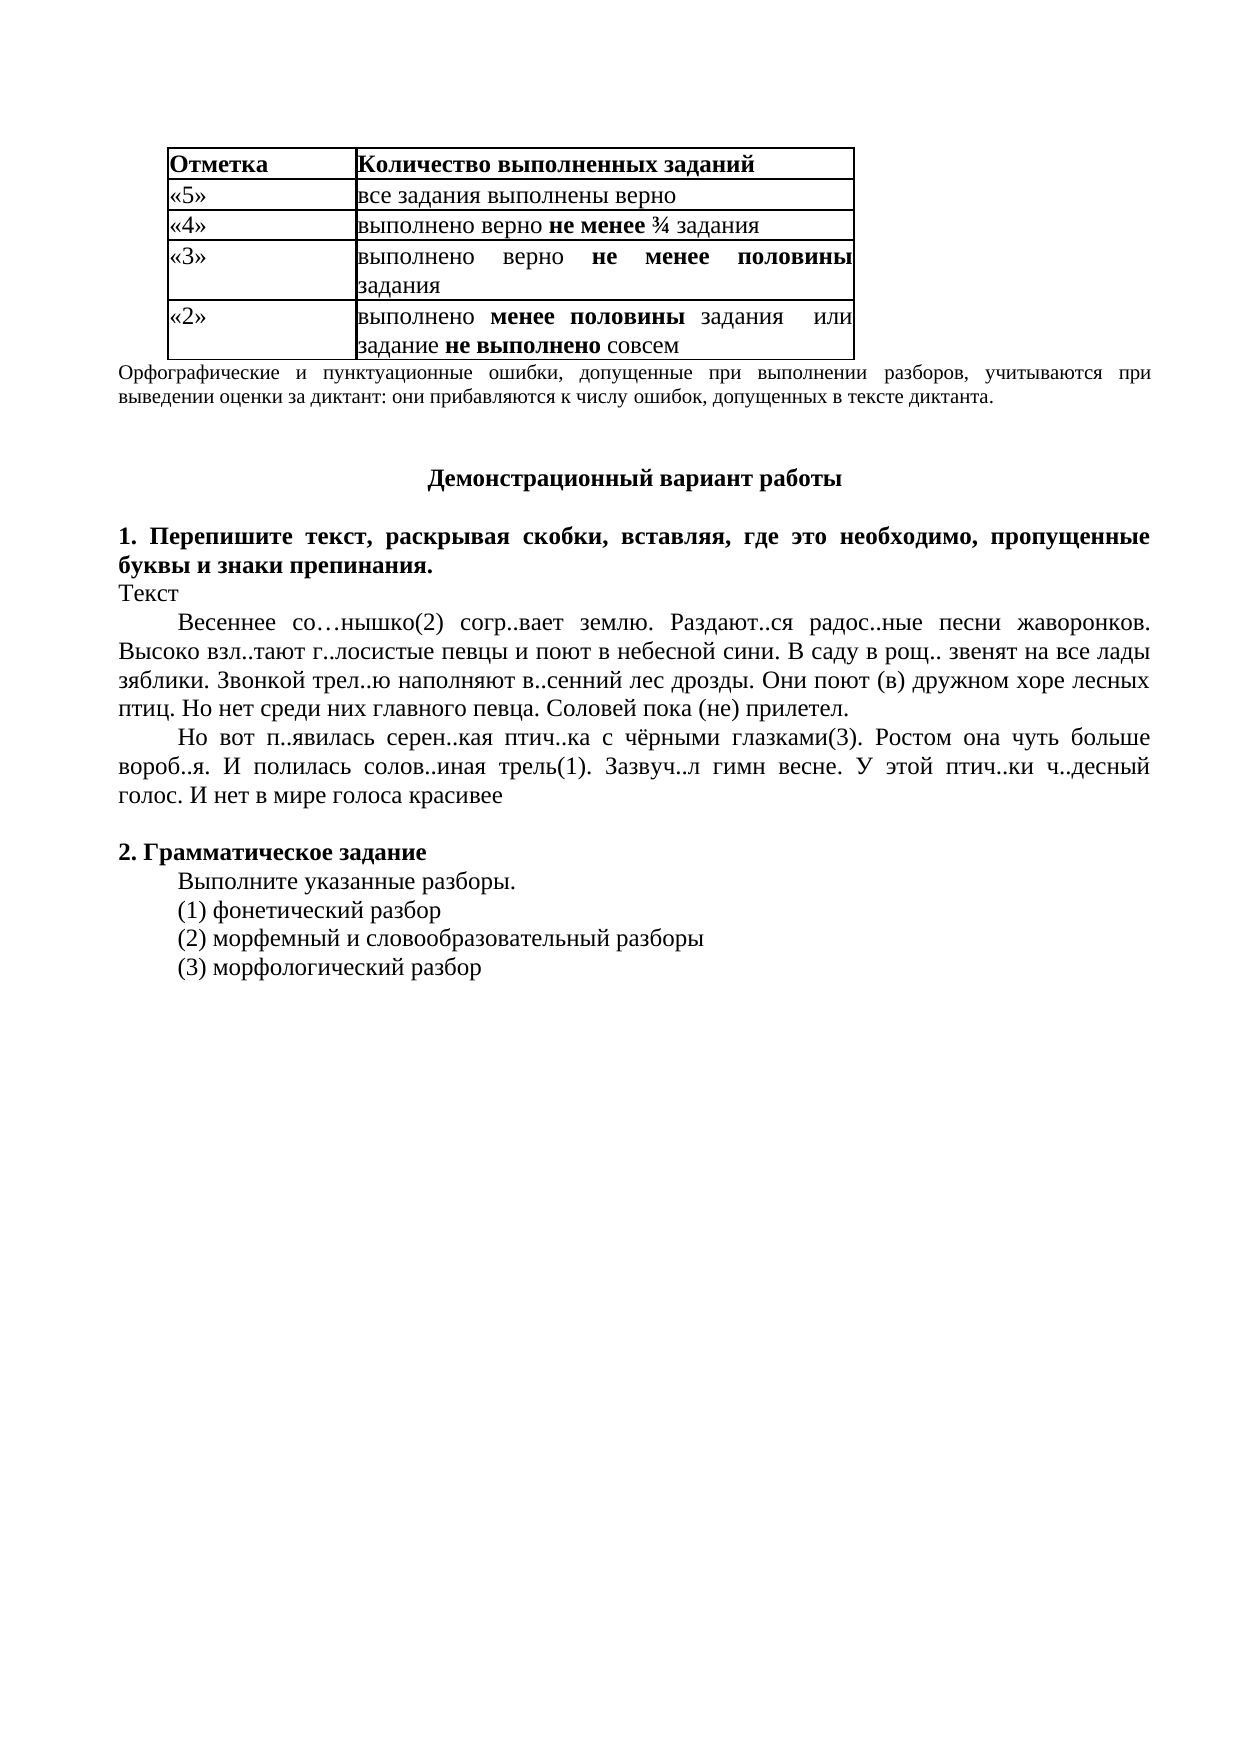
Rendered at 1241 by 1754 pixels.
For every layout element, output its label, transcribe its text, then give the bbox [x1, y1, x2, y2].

table_header Количество выполненных заданий [358, 149, 853, 178]
table_cell «2» [169, 301, 355, 358]
table_header Отметка [169, 149, 355, 178]
text (1) фонетический разбор [118, 895, 1152, 923]
text Весеннее со…нышко(2) согр..вает землю. Раздают..ся радос..ные песни жаворонков. Высоко взл..тают г..лосистые певцы и поют в небесной сини. В саду в рощ.. звенят на все лады зяблики. Звонкой трел..ю наполняют в..сенний лес дрозды. Они поют (в) дружном хоре лесных птиц. Но нет среди них главного певца. Соловей пока (не) прилетел. [118, 607, 1152, 722]
text 1. Перепишите текст, раскрывая скобки, вставляя, где это необходимо, пропущенные буквы и знаки препинания. [118, 521, 1152, 578]
text Текст [118, 578, 1152, 607]
table_cell выполнено менее половины задания или задание не выполнено совсем [358, 301, 853, 358]
table_cell «4» [169, 211, 355, 239]
table_cell выполнено верно не менее половины задания [358, 241, 853, 299]
table_cell «3» [169, 241, 355, 299]
table_cell выполнено верно не менее ¾ задания [358, 211, 853, 239]
table_cell все задания выполнены верно [358, 180, 853, 208]
text Демонстрационный вариант работы [118, 463, 1152, 492]
text 2. Грамматическое задание [118, 837, 1152, 866]
text Но вот п..явилась серен..кая птич..ка с чёрными глазками(3). Ростом она чуть больше вороб..я. И полилась солов..иная трель(1). Зазвуч..л гимн весне. У этой птич..ки ч..десный голос. И нет в мире голоса красивее [118, 722, 1152, 808]
text (2) морфемный и словообразовательный разборы [118, 923, 1152, 952]
text Орфографические и пунктуационные ошибки, допущенные при выполнении разборов, учитываются при выведении оценки за диктант: они прибавляются к числу ошибок, допущенных в тексте диктанта. [118, 359, 1152, 408]
text Выполните указанные разборы. [118, 866, 1152, 895]
table_cell «5» [169, 180, 355, 208]
text (3) морфологический разбор [118, 952, 1152, 981]
